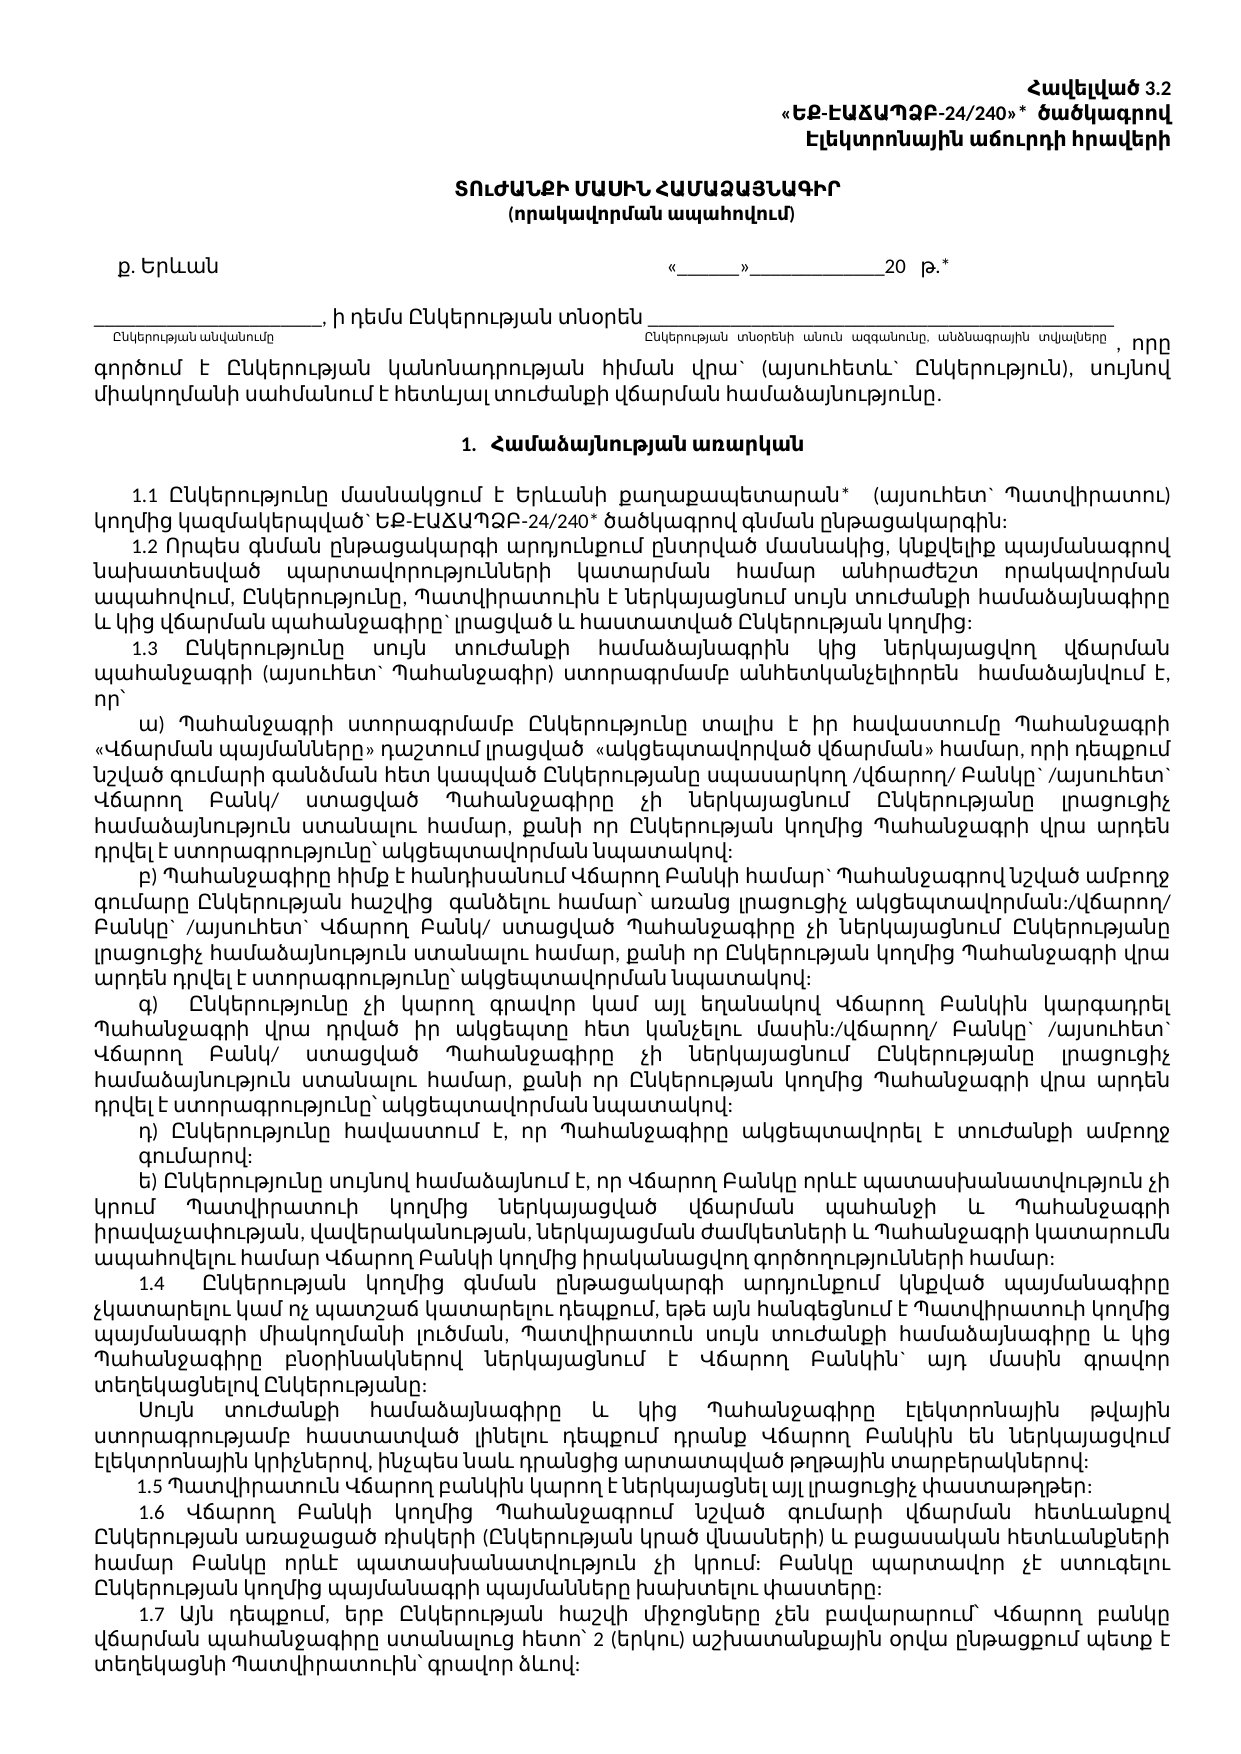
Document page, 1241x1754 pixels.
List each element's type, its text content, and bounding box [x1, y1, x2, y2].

text 1.7 Այն դեպքում, երբ Ընկերության հաշվի միջոցները չեն բավարարում՝ Վճարող բանկը վճարման պահանջագիրը ստանալուց հետո՝ 2 (երկու) աշխատանքային օրվա ընթացքում պետք է տեղեկացնի Պատվիրատուին՝ գրավոր ձևով: [94, 1601, 1171, 1677]
text ե) Ընկերությունը սույնով համաձայնում է, որ Վճարող Բանկը որևէ պատասխանատվություն չի կրում Պատվիրատուի կողմից ներկայացված վճարման պահանջի և Պահանջագրի իրավաչափության, վավերականության, ներկայացման ժամկետների և Պահանջագրի կատարումն ապահովելու համար Վճարող Բանկի կողմից իրականացվող գործողությունների համար: [94, 1169, 1171, 1270]
text 1.2 Որպես գնման ընթացակարգի արդյունքում ընտրված մասնակից, կնքվելիք պայմանագրով նախատեսված պարտավորությունների կատարման համար անհրաժեշտ որակավորման ապահովում, Ընկերությունը, Պատվիրատուին է ներկայացնում սույն տուժանքի համաձայնագիրը և կից վճարման պահանջագիրը` լրացված և հաստատված Ընկերության կողմից: [94, 533, 1171, 635]
text 1.3 Ընկերությունը սույն տուժանքի համաձայնագրին կից ներկայացվող վճարման պահանջագրի (այսուհետ` Պահանջագիր) ստորագրմամբ անհետկանչելիորեն համաձայնվում է, որ՝ [94, 635, 1171, 711]
text «ԵՔ-ԷԱՃԱՊՁԲ-24/240»* ծածկագրով [94, 100, 1171, 126]
text Ընկերության անվանումը Ընկերության տնօրենի անուն ազգանունը, անձնագրային տվյալները , որը գործում է Ընկերության կանոնադրության հիման վրա` (այսուհետև` Ընկերություն), սույնով միակողմանի սահմանում է հետևյալ տուժանքի վճարման համաձայնությունը. [94, 330, 1171, 406]
text (որակավորման ապահովում) [94, 202, 1171, 225]
text Էլեկտրոնային աճուրդի հրավերի [94, 126, 1171, 151]
text 1. Համաձայնության առարկան [94, 432, 1171, 457]
text դ) Ընկերությունը հավաստում է, որ Պահանջագիրը ակցեպտավորել է տուժանքի ամբողջ գումարով: [138, 1118, 1171, 1169]
text 1.5 Պատվիրատուն Վճարող բանկին կարող է ներկայացնել այլ լրացուցիչ փաստաթղթեր: [94, 1474, 1171, 1499]
text ______________________, ի դեմս Ընկերության տնօրեն _____________________________________________ [94, 304, 1171, 330]
text 1.6 Վճարող Բանկի կողմից Պահանջագրում նշված գումարի վճարման հետևանքով Ընկերության առաջացած ռիսկերի (Ընկերության կրած վնասների) և բացասական հետևանքների համար Բանկը որևէ պատասխանատվություն չի կրում: Բանկը պարտավոր չէ ստուգելու Ընկերության կողմից պայմանագրի պայմանները խախտելու փաստերը: [94, 1499, 1171, 1601]
text բ) Պահանջագիրը հիմք է հանդիսանում Վճարող Բանկի համար` Պահանջագրով նշված ամբողջ գումարը Ընկերության հաշվից գանձելու համար՝ առանց լրացուցիչ ակցեպտավորման:/վճարող/ Բանկը` /այսուհետ` Վճարող Բանկ/ ստացված Պահանջագիրը չի ներկայացնում Ընկերությանը լրացուցիչ համաձայնություն ստանալու համար, քանի որ Ընկերության կողմից Պահանջագրի վրա արդեն դրվել է ստորագրությունը՝ ակցեպտավորման նպատակով: [94, 864, 1171, 991]
text գ) Ընկերությունը չի կարող գրավոր կամ այլ եղանակով Վճարող Բանկին կարգադրել Պահանջագրի վրա դրված իր ակցեպտը հետ կանչելու մասին:/վճարող/ Բանկը` /այսուհետ` Վճարող Բանկ/ ստացված Պահանջագիրը չի ներկայացնում Ընկերությանը լրացուցիչ համաձայնություն ստանալու համար, քանի որ Ընկերության կողմից Պահանջագրի վրա արդեն դրվել է ստորագրությունը՝ ակցեպտավորման նպատակով: [94, 991, 1171, 1118]
text 1.1 Ընկերությունը մասնակցում է Երևանի քաղաքապետարան* (այսուհետ` Պատվիրատու) կողմից կազմակերպված` ԵՔ-ԷԱՃԱՊՁԲ-24/240* ծածկագրով գնման ընթացակարգին: [94, 482, 1171, 533]
text ՏՈւԺԱՆՔԻ ՄԱՍԻՆ ՀԱՄԱՁԱՅՆԱԳԻՐ [94, 177, 1171, 202]
text Հավելված 3.2 [94, 75, 1171, 100]
text Սույն տուժանքի համաձայնագիրը և կից Պահանջագիրը էլեկտրոնային թվային ստորագրությամբ հաստատված լինելու դեպքում դրանք Վճարող Բանկին են ներկայացվում էլեկտրոնային կրիչներով, ինչպես նաև դրանցից արտատպված թղթային տարբերակներով: [94, 1397, 1171, 1474]
text 1.4 Ընկերության կողմից գնման ընթացակարգի արդյունքում կնքված պայմանագիրը չկատարելու կամ ոչ պատշաճ կատարելու դեպքում, եթե այն հանգեցնում է Պատվիրատուի կողմից պայմանագրի միակողմանի լուծման, Պատվիրատուն սույն տուժանքի համաձայնագիրը և կից Պահանջագիրը բնօրինակներով ներկայացնում է Վճարող Բանկին` այդ մասին գրավոր տեղեկացնելով Ընկերությանը: [94, 1270, 1171, 1397]
text ք. Երևան «______»_____________20 թ.* [94, 254, 1171, 279]
text ա) Պահանջագրի ստորագրմամբ Ընկերությունը տալիս է իր հավաստումը Պահանջագրի «Վճարման պայմանները» դաշտում լրացված «ակցեպտավորված վճարման» համար, որի դեպքում նշված գումարի գանձման հետ կապված Ընկերությանը սպասարկող /վճարող/ Բանկը` /այսուհետ` Վճարող Բանկ/ ստացված Պահանջագիրը չի ներկայացնում Ընկերությանը լրացուցիչ համաձայնություն ստանալու համար, քանի որ Ընկերության կողմից Պահանջագրի վրա արդեն դրվել է ստորագրությունը՝ ակցեպտավորման նպատակով: [94, 711, 1171, 864]
